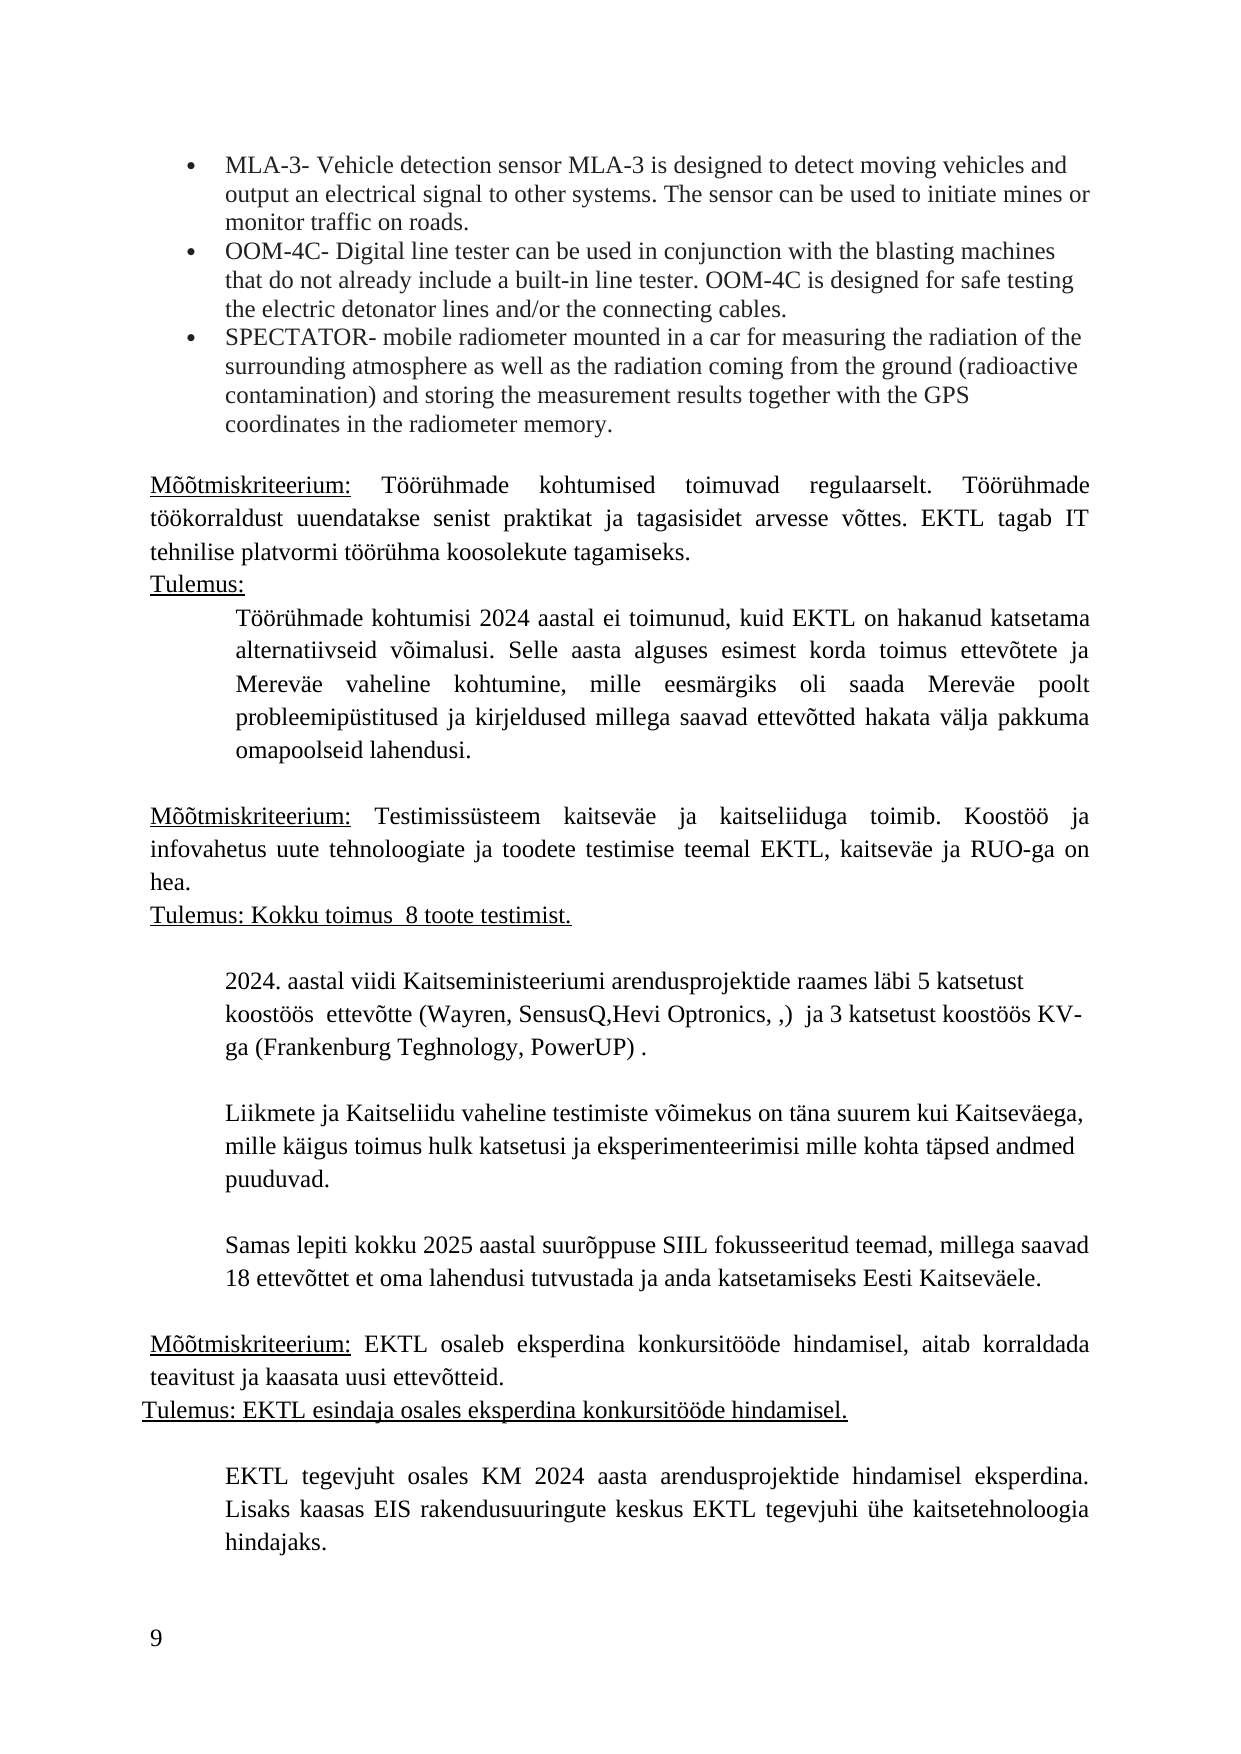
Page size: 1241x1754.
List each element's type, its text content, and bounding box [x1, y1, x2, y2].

text mille käigus toimus hulk katsetusi ja eksperimenteerimisi mille kohta täpsed andmed puuduvad. [225, 1131, 1090, 1226]
text Mõõtmiskriteerium: Töörühmade kohtumised toimuvad regulaarselt. Töörühmade töökorraldust uuendatakse senist praktikat ja tagasisidet arvesse võttes. EKTL tagab IT tehnilise platvormi töörühma koosolekute tagamiseks. [150, 471, 1090, 565]
text Mõõtmiskriteerium: Testimissüsteem kaitseväe ja kaitseliiduga toimib. Koostöö ja infovahetus uute tehnoloogiate ja toodete testimise teemal EKTL, kaitseväe ja RUO-ga on hea. [150, 801, 1090, 896]
text Töörühmade kohtumisi 2024 aastal ei toimunud, kuid EKTL on hakanud katsetama alternatiivseid võimalusi. Selle aasta alguses esimest korda toimus ettevõtete ja Mereväe vaheline kohtumine, mille eesmärgiks oli saada Mereväe poolt probleemipüstitused ja kirjeldused millega saavad ettevõtted hakata välja pakkuma omapoolseid lahendusi. [235, 603, 1090, 763]
text 2024. aastal viidi Kaitseministeeriumi arendusprojektide raames läbi 5 katsetust koostöös ettevõtte (Wayren, SensusQ,Hevi Optronics, ,) ja 3 katsetust koostöös KV-ga (Frankenburg Teghnology, PowerUP) . [225, 966, 1090, 1094]
text Samas lepiti kokku 2025 aastal suurõppuse SIIL fokusseeritud teemad, millega saavad 18 ettevõttet et oma lahendusi tutvustada ja anda katsetamiseks Eesti Kaitseväele. [225, 1230, 1090, 1292]
text Tulemus: Kokku toimus 8 toote testimist. [150, 900, 1090, 928]
text EKTL tegevjuht osales KM 2024 aasta arendusprojektide hindamisel eksperdina. Lisaks kaasas EIS rakendusuuringute keskus EKTL tegevjuhi ühe kaitsetehnoloogia hindajaks. [225, 1461, 1090, 1556]
list OOM-4C- Digital line tester can be used in conjunction with the blasting machines that do not already include a built-in line tester. OOM-4C is designed for safe testing the electric detonator lines and/or the connecting cables. [187, 236, 1090, 322]
list MLA-3- Vehicle detection sensor MLA-3 is designed to detect moving vehicles and output an electrical signal to other systems. The sensor can be used to initiate mines or monitor traffic on roads. [187, 150, 1090, 236]
text Mõõtmiskriteerium: EKTL osaleb eksperdina konkursitööde hindamisel, aitab korraldada teavitust ja kaasata uusi ettevõtteid. [150, 1329, 1090, 1391]
text Tulemus: [150, 569, 1090, 598]
text Tulemus: EKTL esindaja osales eksperdina konkursitööde hindamisel. [142, 1395, 1090, 1424]
text Liikmete ja Kaitseliidu vaheline testimiste võimekus on täna suurem kui Kaitseväega, [225, 1098, 1090, 1127]
list SPECTATOR- mobile radiometer mounted in a car for measuring the radiation of the surrounding atmosphere as well as the radiation coming from the ground (radioactive contamination) and storing the measurement results together with the GPS coordinates in the radiometer memory. [187, 322, 1090, 437]
